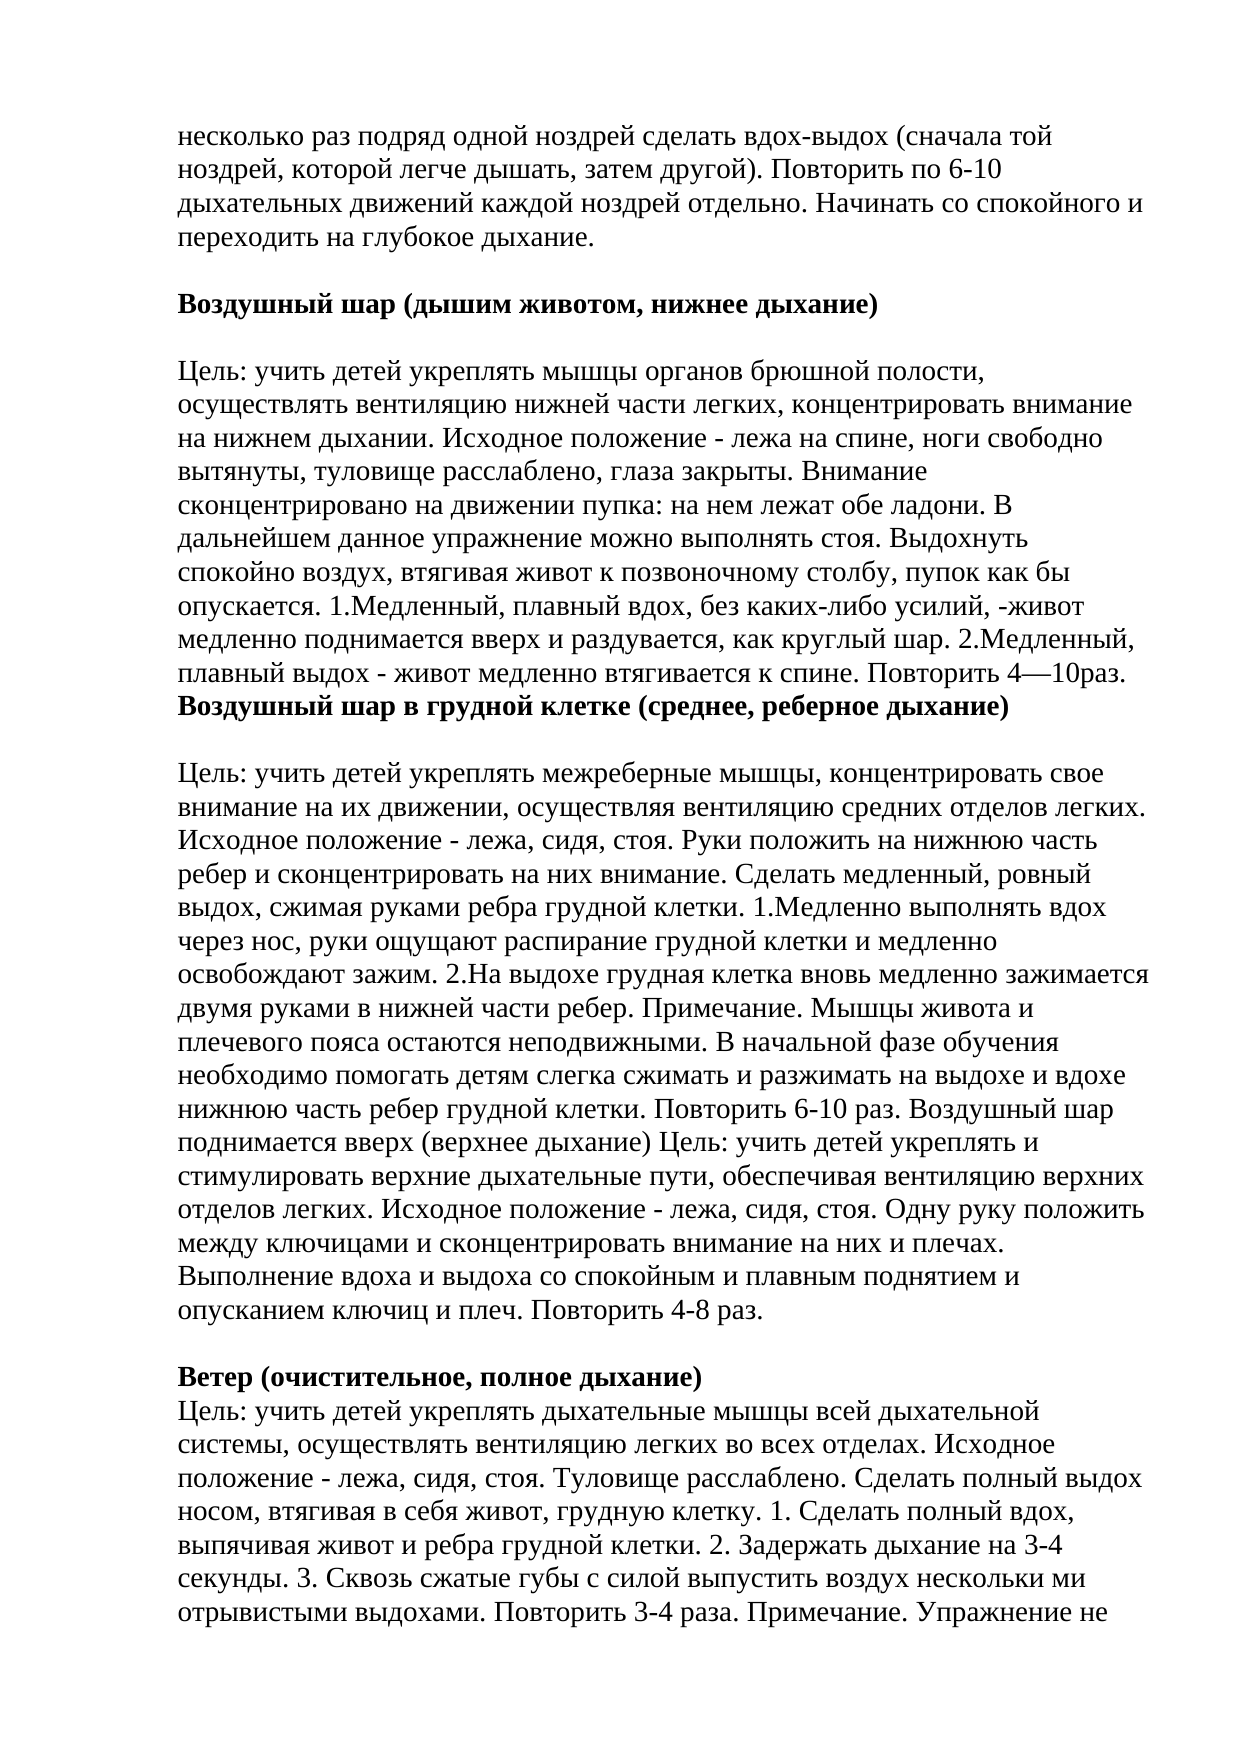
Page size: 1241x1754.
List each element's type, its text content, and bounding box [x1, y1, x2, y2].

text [177, 1393, 1152, 1627]
text Воздушный шар (дышим животом, нижнее дыхание) [177, 286, 1152, 319]
text Цель: учить детей укреплять мышцы органов брюшной полости, осуществлять вентиляцию нижней части легких, концентрировать внимание на нижнем дыхании. Исходное положение - лежа на спине, ноги свободно вытянуты, туловище расслаблено, глаза закрыты. Внимание сконцентрировано на движении пупка: на нем лежат обе ладони. В дальнейшем данное упражнение можно выполнять стоя. Выдохнуть спокойно воздух, втягивая живот к позвоночному столбу, пупок как бы опускается. 1.Медленный, плавный вдох, без каких-либо усилий, -живот медленно поднимается вверх и раздувается, как круглый шар. 2.Медленный, плавный выдох - живот медленно втягивается к спине. Повторить 4—10раз. [177, 353, 1152, 688]
text Воздушный шар в грудной клетке (среднее, реберное дыхание) [177, 688, 1152, 722]
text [177, 118, 1152, 252]
text Цель: учить детей укреплять межреберные мышцы, концентрировать свое внимание на их движении, осуществляя вентиляцию средних отделов легких. Исходное положение - лежа, сидя, стоя. Руки положить на нижнюю часть ребер и сконцентрировать на них внимание. Сделать медленный, ровный выдох, сжимая руками ребра грудной клетки. 1.Медленно выполнять вдох через нос, руки ощущают распирание грудной клетки и медленно освобождают зажим. 2.На выдохе грудная клетка вновь медленно зажимается двумя руками в нижней части ребер. Примечание. Мышцы живота и плечевого пояса остаются неподвижными. В начальной фазе обучения необходимо помогать детям слегка сжимать и разжимать на выдохе и вдохе нижнюю часть ребер грудной клетки. Повторить 6-10 раз. Воздушный шар поднимается вверх (верхнее дыхание) Цель: учить детей укреплять и стимулировать верхние дыхательные пути, обеспечивая вентиляцию верхних отделов легких. Исходное положение - лежа, сидя, стоя. Одну руку положить между ключицами и сконцентрировать внимание на них и плечах. Выполнение вдоха и выдоха со спокойным и плавным поднятием и опусканием ключиц и плеч. Повторить 4-8 раз. [177, 755, 1152, 1326]
text Ветер (очистительное, полное дыхание) [177, 1359, 1152, 1393]
